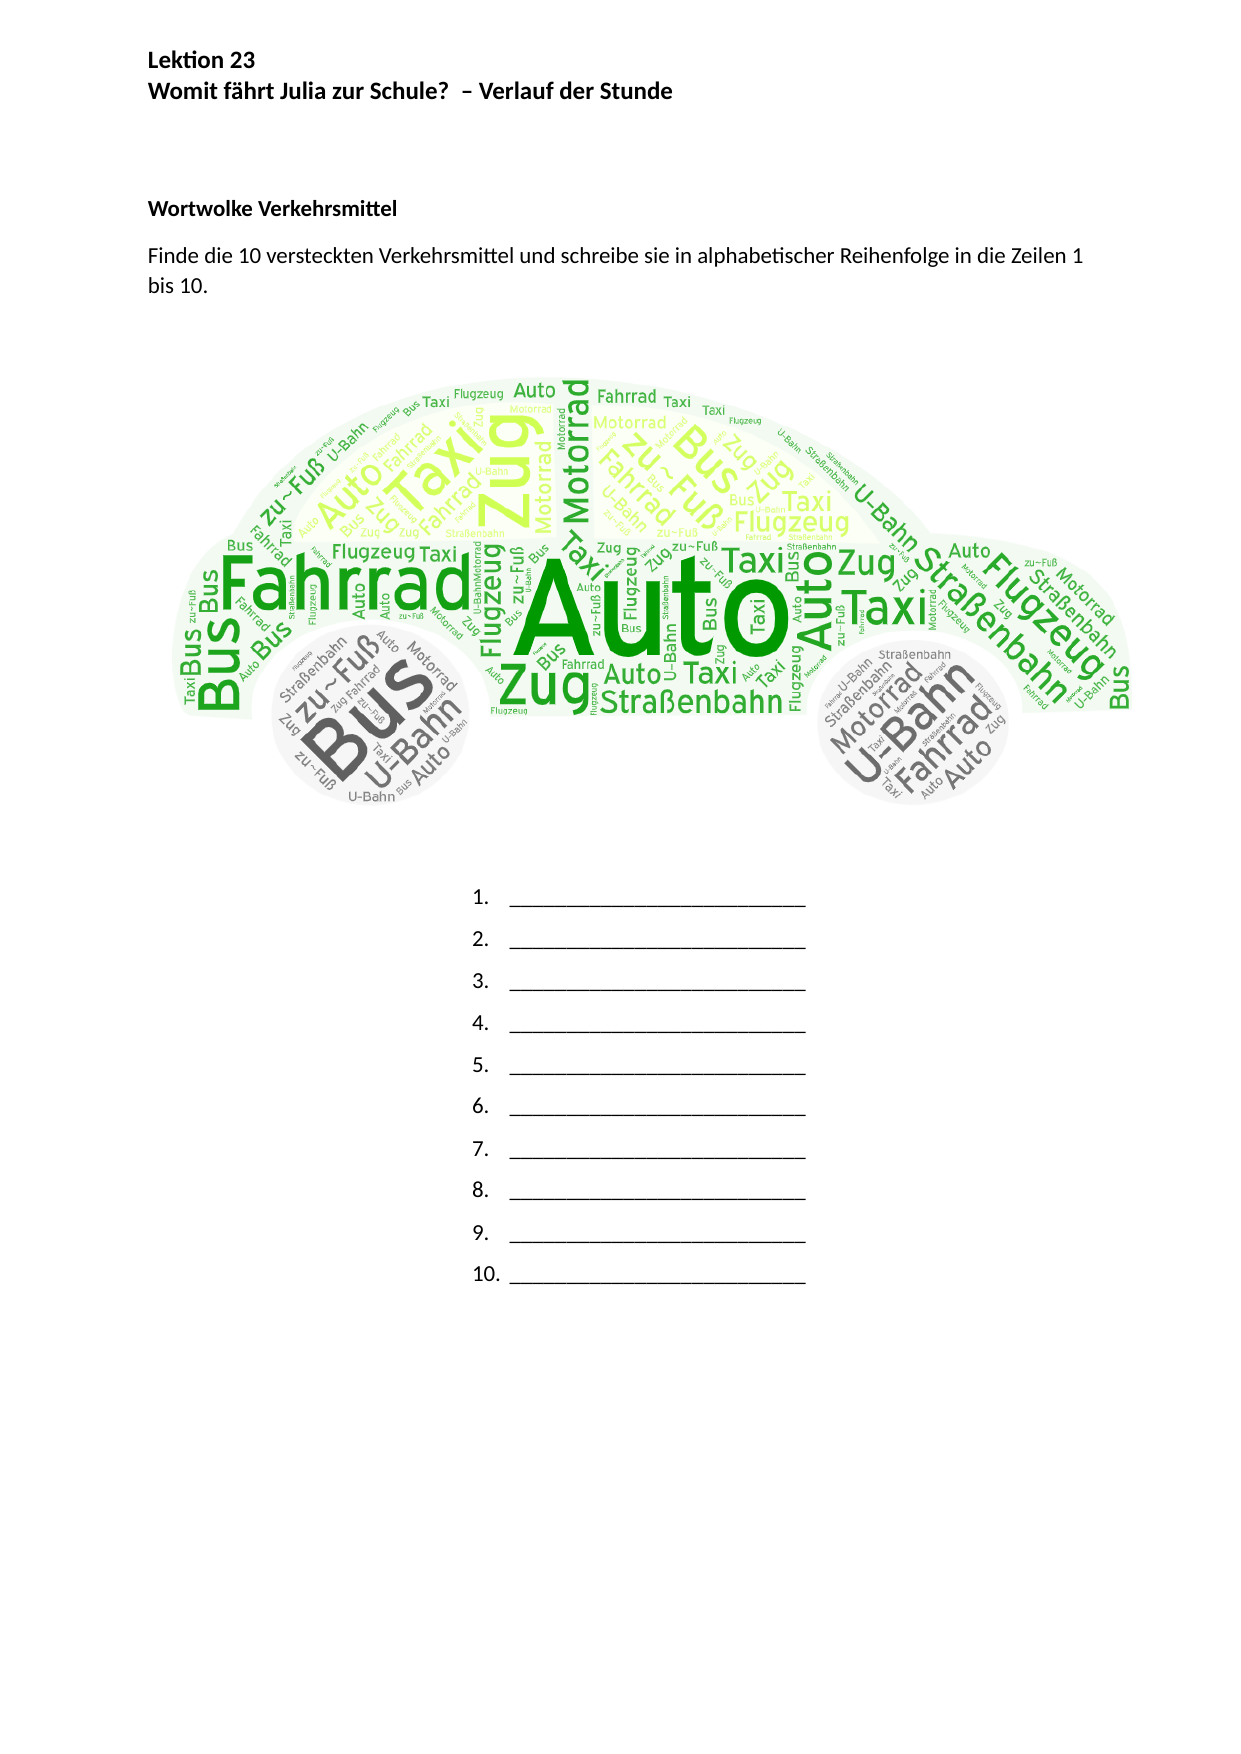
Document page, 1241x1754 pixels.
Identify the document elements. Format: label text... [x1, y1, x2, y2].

list __________________________ [185, 1092, 1093, 1120]
text Finde die 10 versteckten Verkehrsmittel und schreibe sie in alphabetischer Reihenfolge in die Zeilen 1 bis 10. [148, 241, 1093, 299]
list __________________________ [185, 1050, 1093, 1078]
list __________________________ [185, 1218, 1093, 1246]
text Wortwolke Verkehrsmittel [148, 194, 1093, 222]
list __________________________ [185, 1259, 1093, 1288]
list __________________________ [185, 882, 1093, 910]
list __________________________ [185, 924, 1093, 952]
list __________________________ [185, 1176, 1093, 1204]
list __________________________ [185, 966, 1093, 994]
list __________________________ [185, 1008, 1093, 1036]
picture [147, 365, 1155, 816]
list __________________________ [185, 1134, 1093, 1162]
